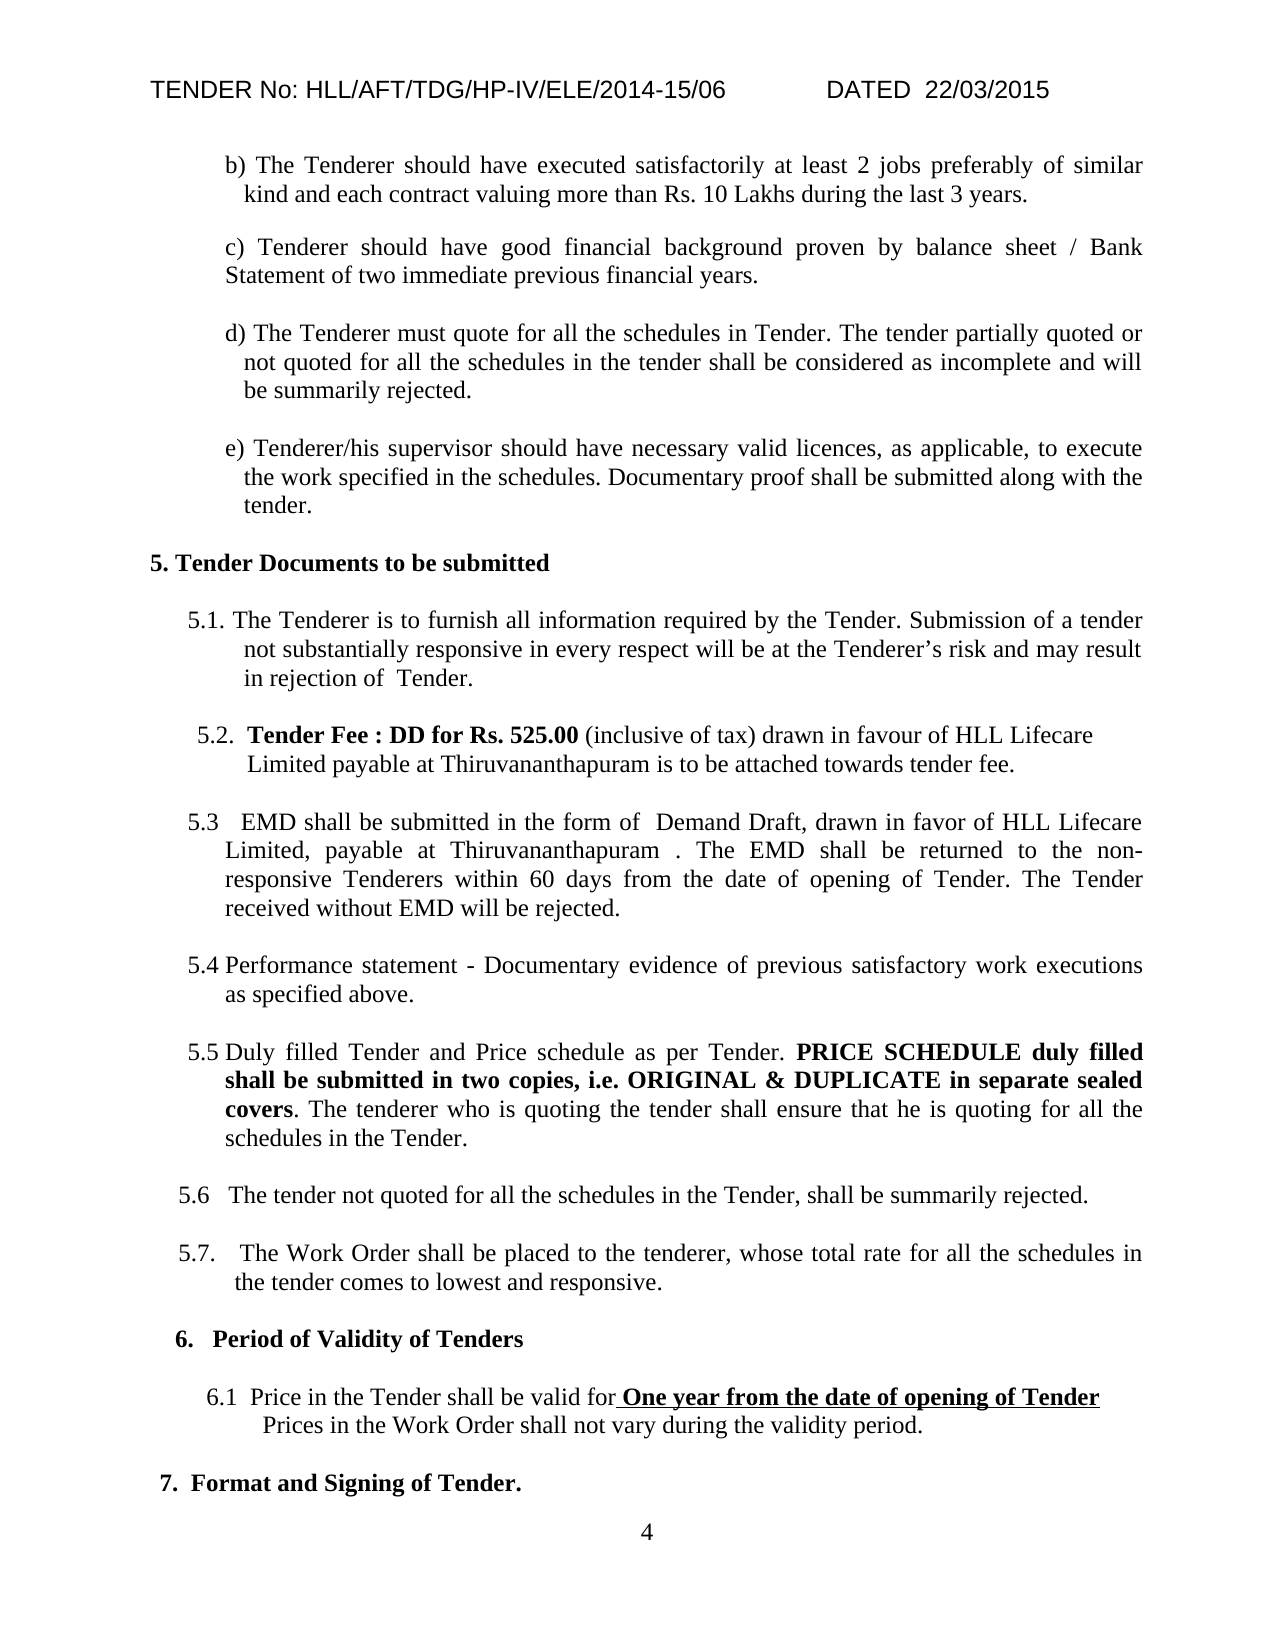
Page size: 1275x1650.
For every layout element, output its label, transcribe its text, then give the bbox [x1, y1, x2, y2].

text b) The Tenderer should have executed satisfactorily at least 2 jobs preferably of similar kind and each contract valuing more than Rs. 10 Lakhs during the last 3 years. [225, 150, 1144, 207]
text 5. Tender Documents to be submitted [150, 548, 1144, 577]
text 5.7. The Work Order shall be placed to the tenderer, whose total rate for all the schedules in the tender comes to lowest and responsive. [178, 1238, 1144, 1295]
text 5.6 The tender not quoted for all the schedules in the Tender, shall be summarily rejected. [178, 1180, 1144, 1209]
list Duly filled Tender and Price schedule as per Tender. PRICE SCHEDULE duly filled shall be submitted in two copies, i.e. ORIGINAL & DUPLICATE in separate sealed covers. The tenderer who is quoting the tender shall ensure that he is quoting for all the schedules in the Tender. [187, 1037, 1144, 1152]
text Prices in the Work Order shall not vary during the validity period. [262, 1410, 1144, 1439]
text e) Tenderer/his supervisor should have necessary valid licences, as applicable, to execute the work specified in the schedules. Documentary proof shall be submitted along with the tender. [225, 433, 1144, 519]
text 6.1 Price in the Tender shall be valid for One year from the date of opening of Tender [206, 1382, 1144, 1410]
text d) The Tenderer must quote for all the schedules in Tender. The tender partially quoted or not quoted for all the schedules in the tender shall be considered as incomplete and will be summarily rejected. [225, 318, 1144, 404]
text 5.1. The Tenderer is to furnish all information required by the Tender. Submission of a tender not substantially responsive in every respect will be at the Tenderer’s risk and may result in rejection of Tender. [187, 605, 1144, 692]
list EMD shall be submitted in the form of Demand Draft, drawn in favor of HLL Lifecare Limited, payable at Thiruvananthapuram . The EMD shall be returned to the non-responsive Tenderers within 60 days from the date of opening of Tender. The Tender received without EMD will be rejected. [187, 807, 1144, 922]
text Limited payable at Thiruvananthapuram is to be attached towards tender fee. [197, 749, 1144, 778]
text 7. Format and Signing of Tender. [159, 1468, 1144, 1497]
text 5.2. Tender Fee : DD for Rs. 525.00 (inclusive of tax) drawn in favour of HLL Lifecare [197, 720, 1144, 749]
text 6. Period of Validity of Tenders [150, 1324, 1144, 1353]
list Performance statement - Documentary evidence of previous satisfactory work executions as specified above. [187, 950, 1144, 1008]
text c) Tenderer should have good financial background proven by balance sheet / Bank Statement of two immediate previous financial years. [150, 232, 1144, 289]
